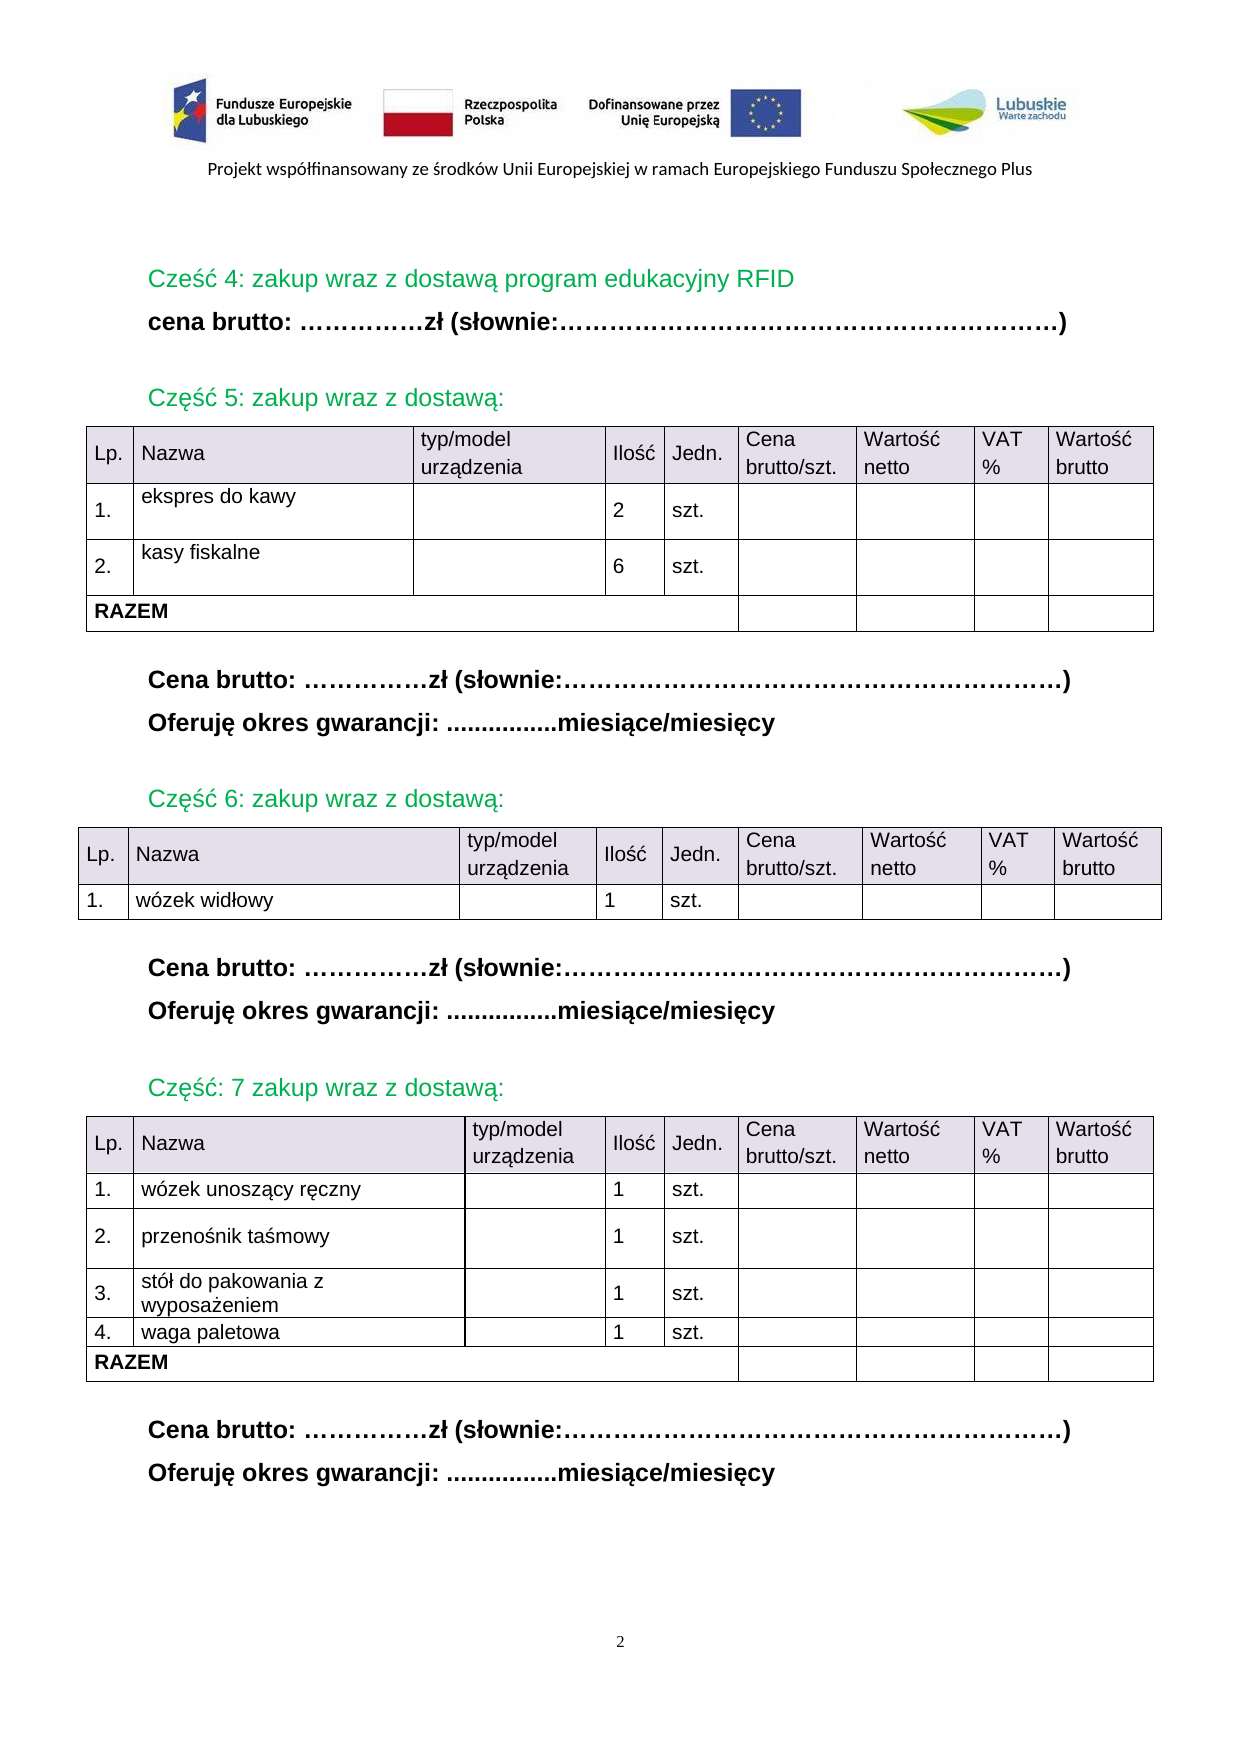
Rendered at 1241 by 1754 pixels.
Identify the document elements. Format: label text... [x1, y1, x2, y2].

table_cell [414, 484, 605, 539]
table_cell [982, 885, 1054, 919]
text Część: 7 zakup wraz z dostawą: [148, 1072, 1093, 1101]
text Cena brutto: ……………zł (słownie:……………………………………………………) [148, 953, 1093, 982]
table_cell [975, 1318, 1048, 1346]
table_cell RAZEM [87, 596, 738, 631]
table_cell [857, 484, 974, 539]
table_header Cena brutto/szt. [739, 427, 856, 483]
table_cell [739, 1347, 856, 1381]
text Część 5: zakup wraz z dostawą: [148, 383, 1093, 412]
table_cell [863, 885, 981, 919]
table_header Ilość [606, 427, 664, 483]
table_cell [857, 1269, 974, 1317]
table_cell szt. [665, 1318, 738, 1346]
table_header Wartość brutto [1049, 427, 1153, 483]
table_header Lp. [79, 828, 128, 884]
table_header VAT % [982, 828, 1054, 884]
table_cell [466, 1269, 605, 1317]
table_cell RAZEM [87, 1347, 738, 1381]
table_cell [739, 1174, 856, 1208]
table_cell 1 [606, 1318, 664, 1346]
table_cell [739, 885, 862, 919]
text Cena brutto: ……………zł (słownie:……………………………………………………) [148, 1415, 1093, 1444]
table_header Nazwa [129, 828, 459, 884]
picture [162, 73, 1093, 150]
table_cell [975, 1269, 1048, 1317]
table_cell [739, 1269, 856, 1317]
table_cell [975, 1347, 1048, 1381]
table_cell 1. [87, 1174, 133, 1208]
table_cell ekspres do kawy [134, 484, 413, 539]
table_header VAT % [975, 1117, 1048, 1172]
table_cell [975, 1209, 1048, 1268]
table_cell [1055, 885, 1161, 919]
table_header typ/model urządzenia [414, 427, 605, 483]
table_cell 1 [606, 1269, 664, 1317]
table_cell 4. [87, 1318, 133, 1346]
text Część 6: zakup wraz z dostawą: [148, 784, 1093, 813]
table_cell [414, 540, 605, 595]
table_cell szt. [665, 1269, 738, 1317]
table_cell 2 [606, 484, 664, 539]
table_header Wartość netto [857, 427, 974, 483]
table_cell [1049, 596, 1153, 631]
table_header Cena brutto/szt. [739, 1117, 856, 1172]
table_cell [460, 885, 596, 919]
table_cell 6 [606, 540, 664, 595]
table_cell [1049, 1269, 1153, 1317]
table_header Cena brutto/szt. [739, 828, 862, 884]
table_header Wartość netto [857, 1117, 974, 1172]
table_header typ/model urządzenia [466, 1117, 605, 1172]
table_cell [1049, 1209, 1153, 1268]
table_header Nazwa [134, 1117, 464, 1172]
table_cell [1049, 1347, 1153, 1381]
table_cell [466, 1318, 605, 1346]
table_cell wózek widłowy [129, 885, 459, 919]
table_cell stół do pakowania z wyposażeniem [134, 1269, 464, 1317]
table_cell wózek unoszący ręczny [134, 1174, 464, 1208]
table_cell [466, 1209, 605, 1268]
table_cell [975, 484, 1048, 539]
table_cell szt. [665, 1209, 738, 1268]
text Oferuję okres gwarancji: ................miesiące/miesięcy [148, 1458, 1093, 1487]
table_cell [739, 596, 856, 631]
table_cell [857, 596, 974, 631]
table_cell [857, 1318, 974, 1346]
table_cell szt. [665, 484, 738, 539]
table_cell [1049, 1174, 1153, 1208]
table_cell [739, 484, 856, 539]
table_cell [857, 540, 974, 595]
table_cell 1 [606, 1174, 664, 1208]
text Oferuję okres gwarancji: ................miesiące/miesięcy [148, 996, 1093, 1025]
table_cell [857, 1174, 974, 1208]
table_cell 3. [87, 1269, 133, 1317]
table_cell [975, 596, 1048, 631]
table_header Ilość [597, 828, 662, 884]
table_header VAT % [975, 427, 1048, 483]
table_header Nazwa [134, 427, 413, 483]
table_header Wartość brutto [1055, 828, 1161, 884]
table_cell [739, 540, 856, 595]
table_header Ilość [606, 1117, 664, 1172]
table_cell 2. [87, 1209, 133, 1268]
table_cell kasy fiskalne [134, 540, 413, 595]
table_cell [975, 1174, 1048, 1208]
table_cell [739, 1209, 856, 1268]
table_cell 1 [606, 1209, 664, 1268]
text Oferuję okres gwarancji: ................miesiące/miesięcy [148, 708, 1093, 736]
text cena brutto: ……………zł (słownie:……………………………………………………) [148, 307, 1093, 336]
text Cena brutto: ……………zł (słownie:……………………………………………………) [148, 664, 1093, 693]
table_cell szt. [665, 1174, 738, 1208]
table_header Jedn. [665, 427, 738, 483]
table_cell 2. [87, 540, 133, 595]
table_header Jedn. [663, 828, 738, 884]
table_cell 1 [597, 885, 662, 919]
table_header typ/model urządzenia [460, 828, 596, 884]
text Cześć 4: zakup wraz z dostawą program edukacyjny RFID [148, 264, 1093, 293]
table_cell 1. [79, 885, 128, 919]
table_header Wartość brutto [1049, 1117, 1153, 1172]
table_cell [857, 1347, 974, 1381]
table_cell szt. [663, 885, 738, 919]
table_cell przenośnik taśmowy [134, 1209, 464, 1268]
table_header Wartość netto [863, 828, 981, 884]
table_cell [739, 1318, 856, 1346]
table_cell [1049, 1318, 1153, 1346]
table_cell [466, 1174, 605, 1208]
table_header Jedn. [665, 1117, 738, 1172]
table_cell 1. [87, 484, 133, 539]
table_cell [1049, 540, 1153, 595]
table_cell [857, 1209, 974, 1268]
table_header Lp. [87, 427, 133, 483]
table_cell waga paletowa [134, 1318, 464, 1346]
table_cell [1049, 484, 1153, 539]
table_cell szt. [665, 540, 738, 595]
table_header Lp. [87, 1117, 133, 1172]
table_cell [975, 540, 1048, 595]
